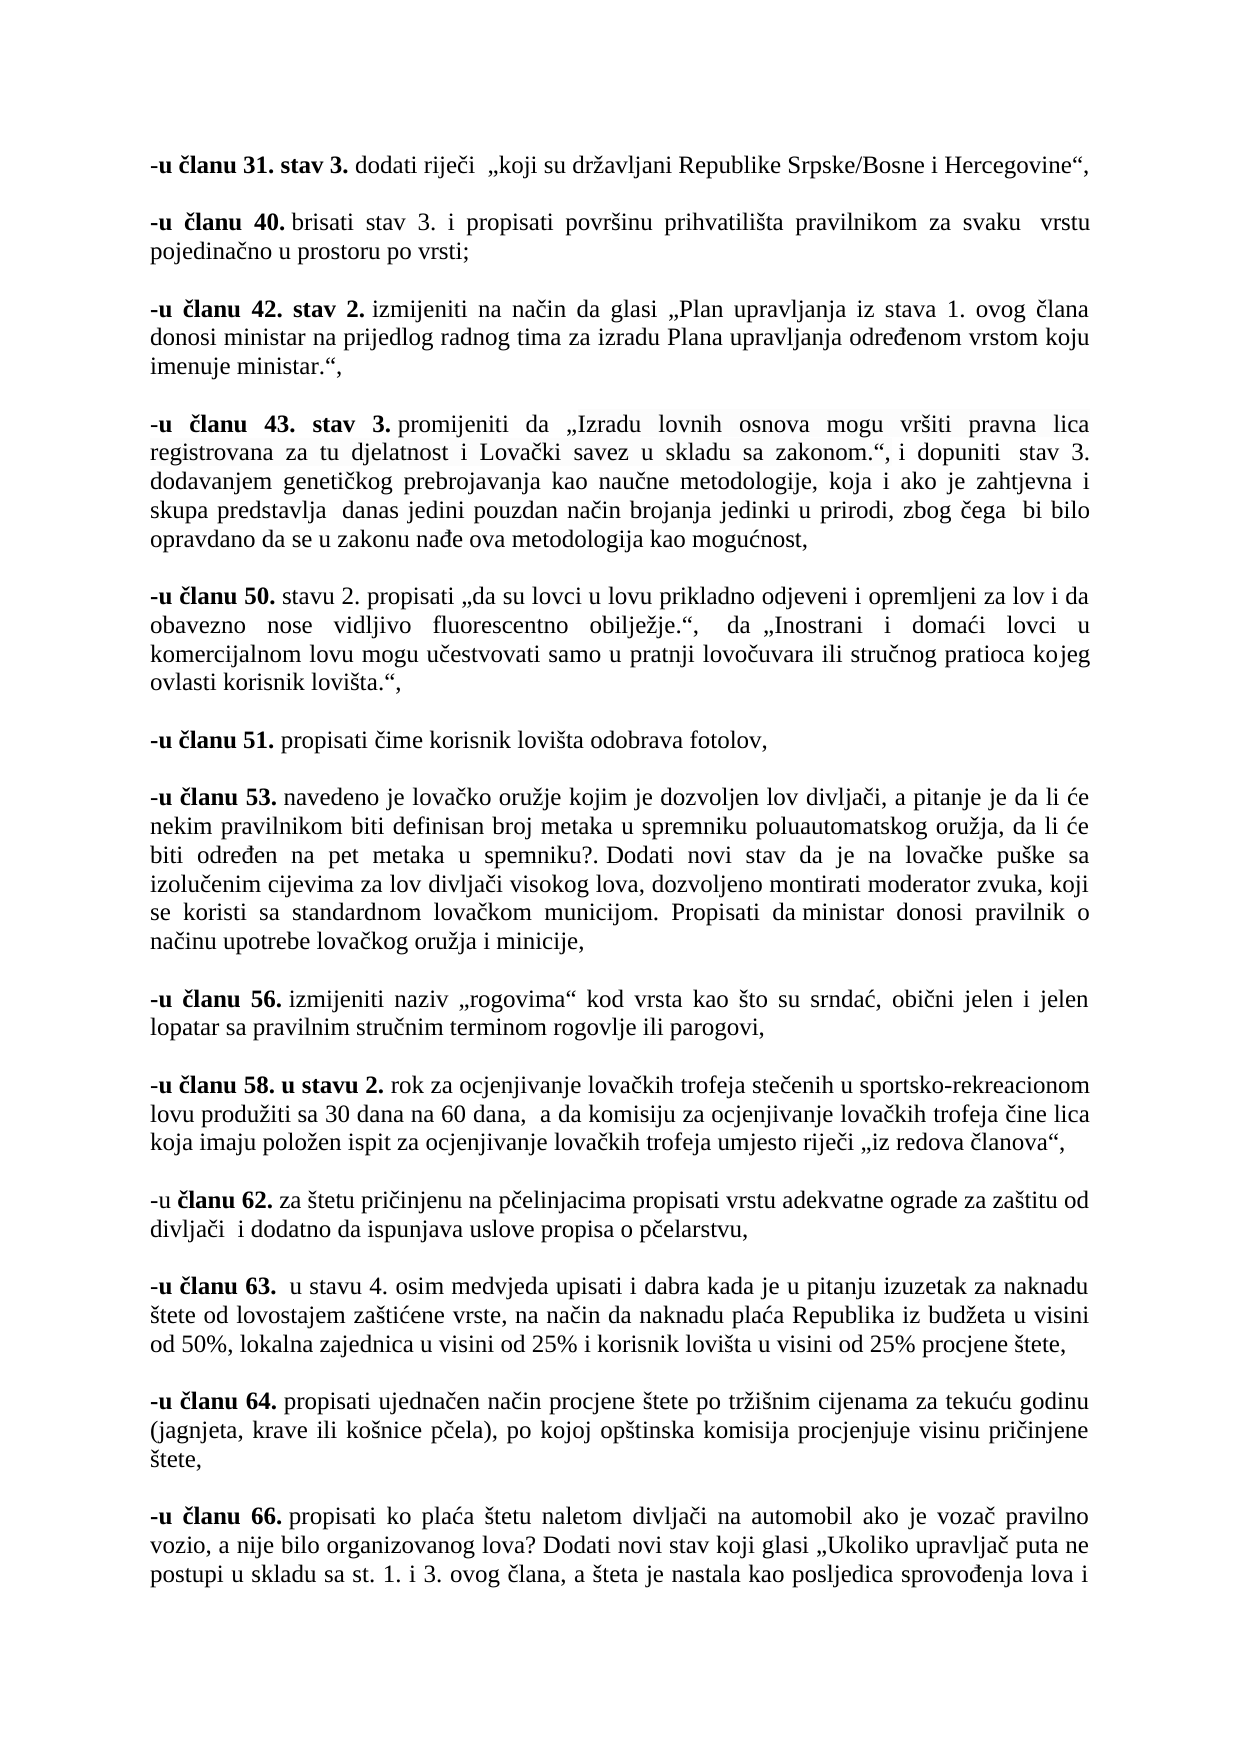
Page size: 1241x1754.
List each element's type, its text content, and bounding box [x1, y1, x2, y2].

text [150, 1501, 1090, 1587]
text -u članu 51. propisati čime korisnik lovišta odobrava fotolov, [150, 725, 1090, 754]
text -u članu 62. za štetu pričinjenu na pčelinjacima propisati vrstu adekvatne ograde za zaštitu od divljači i dodatno da ispunjava uslove propisa o pčelarstvu, [150, 1185, 1090, 1242]
text -u članu 56. izmijeniti naziv „rogovima“ kod vrsta kao što su srndać, obični jelen i jelen lopatar sa pravilnim stručnim terminom rogovlje ili parogovi, [150, 984, 1090, 1041]
text -u članu 31. stav 3. dodati riječi „koji su državljani Republike Srpske/Bosne i Hercegovine“, [150, 150, 1090, 179]
text -u članu 40. brisati stav 3. i propisati površinu prihvatilišta pravilnikom za svaku vrstu pojedinačno u prostoru po vrsti; [150, 207, 1090, 265]
text -u članu 64. propisati ujednačen način procjene štete po tržišnim cijenama za tekuću godinu (jagnjeta, krave ili košnice pčela), po kojoj opštinska komisija procjenjuje visinu pričinjene štete, [150, 1386, 1090, 1472]
text -u članu 42. stav 2. izmijeniti na način da glasi „Plan upravljanja iz stava 1. ovog člana donosi ministar na prijedlog radnog tima za izradu Plana upravljanja određenom vrstom koju imenuje ministar.“, [150, 294, 1090, 380]
text -u članu 50. stavu 2. propisati „da su lovci u lovu prikladno odjeveni i opremljeni za lov i da obavezno nose vidljivo fluorescentno obilježje.“, da „Inostrani i domaći lovci u komercijalnom lovu mogu učestvovati samo u pratnji lovočuvara ili stručnog pratioca kojeg ovlasti korisnik lovišta.“, [150, 581, 1090, 696]
text -u članu 58. u stavu 2. rok za ocjenjivanje lovačkih trofeja stečenih u sportsko-rekreacionom lovu produžiti sa 30 dana na 60 dana, a da komisiju za ocjenjivanje lovačkih trofeja čine lica koja imaju položen ispit za ocjenjivanje lovačkih trofeja umjesto riječi „iz redova članova“, [150, 1070, 1090, 1156]
text -u članu 63. u stavu 4. osim medvjeda upisati i dabra kada je u pitanju izuzetak za naknadu štete od lovostajem zaštićene vrste, na način da naknadu plaća Republika iz budžeta u visini od 50%, lokalna zajednica u visini od 25% i korisnik lovišta u visini od 25% procjene štete, [150, 1271, 1090, 1357]
text -u članu 53. navedeno je lovačko oružje kojim je dozvoljen lov divljači, a pitanje je da li će nekim pravilnikom biti definisan broj metaka u spremniku poluautomatskog oružja, da li će biti određen na pet metaka u spemniku?. Dodati novi stav da je na lovačke puške sa izolučenim cijevima za lov divljači visokog lova, dozvoljeno montirati moderator zvuka, koji se koristi sa standardnom lovačkom municijom. Propisati da ministar donosi pravilnik o načinu upotrebe lovačkog oružja i minicije, [150, 782, 1090, 955]
text -u članu 43. stav 3. promijeniti da „Izradu lovnih osnova mogu vršiti pravna lica registrovana za tu djelatnost i Lovački savez u skladu sa zakonom.“, i dopuniti stav 3. dodavanjem genetičkog prebrojavanja kao naučne metodologije, koja i ako je zahtjevna i skupa predstavlja danas jedini pouzdan način brojanja jedinki u prirodi, zbog čega bi bilo opravdano da se u zakonu nađe ova metodologija kao mogućnost, [150, 409, 1090, 552]
